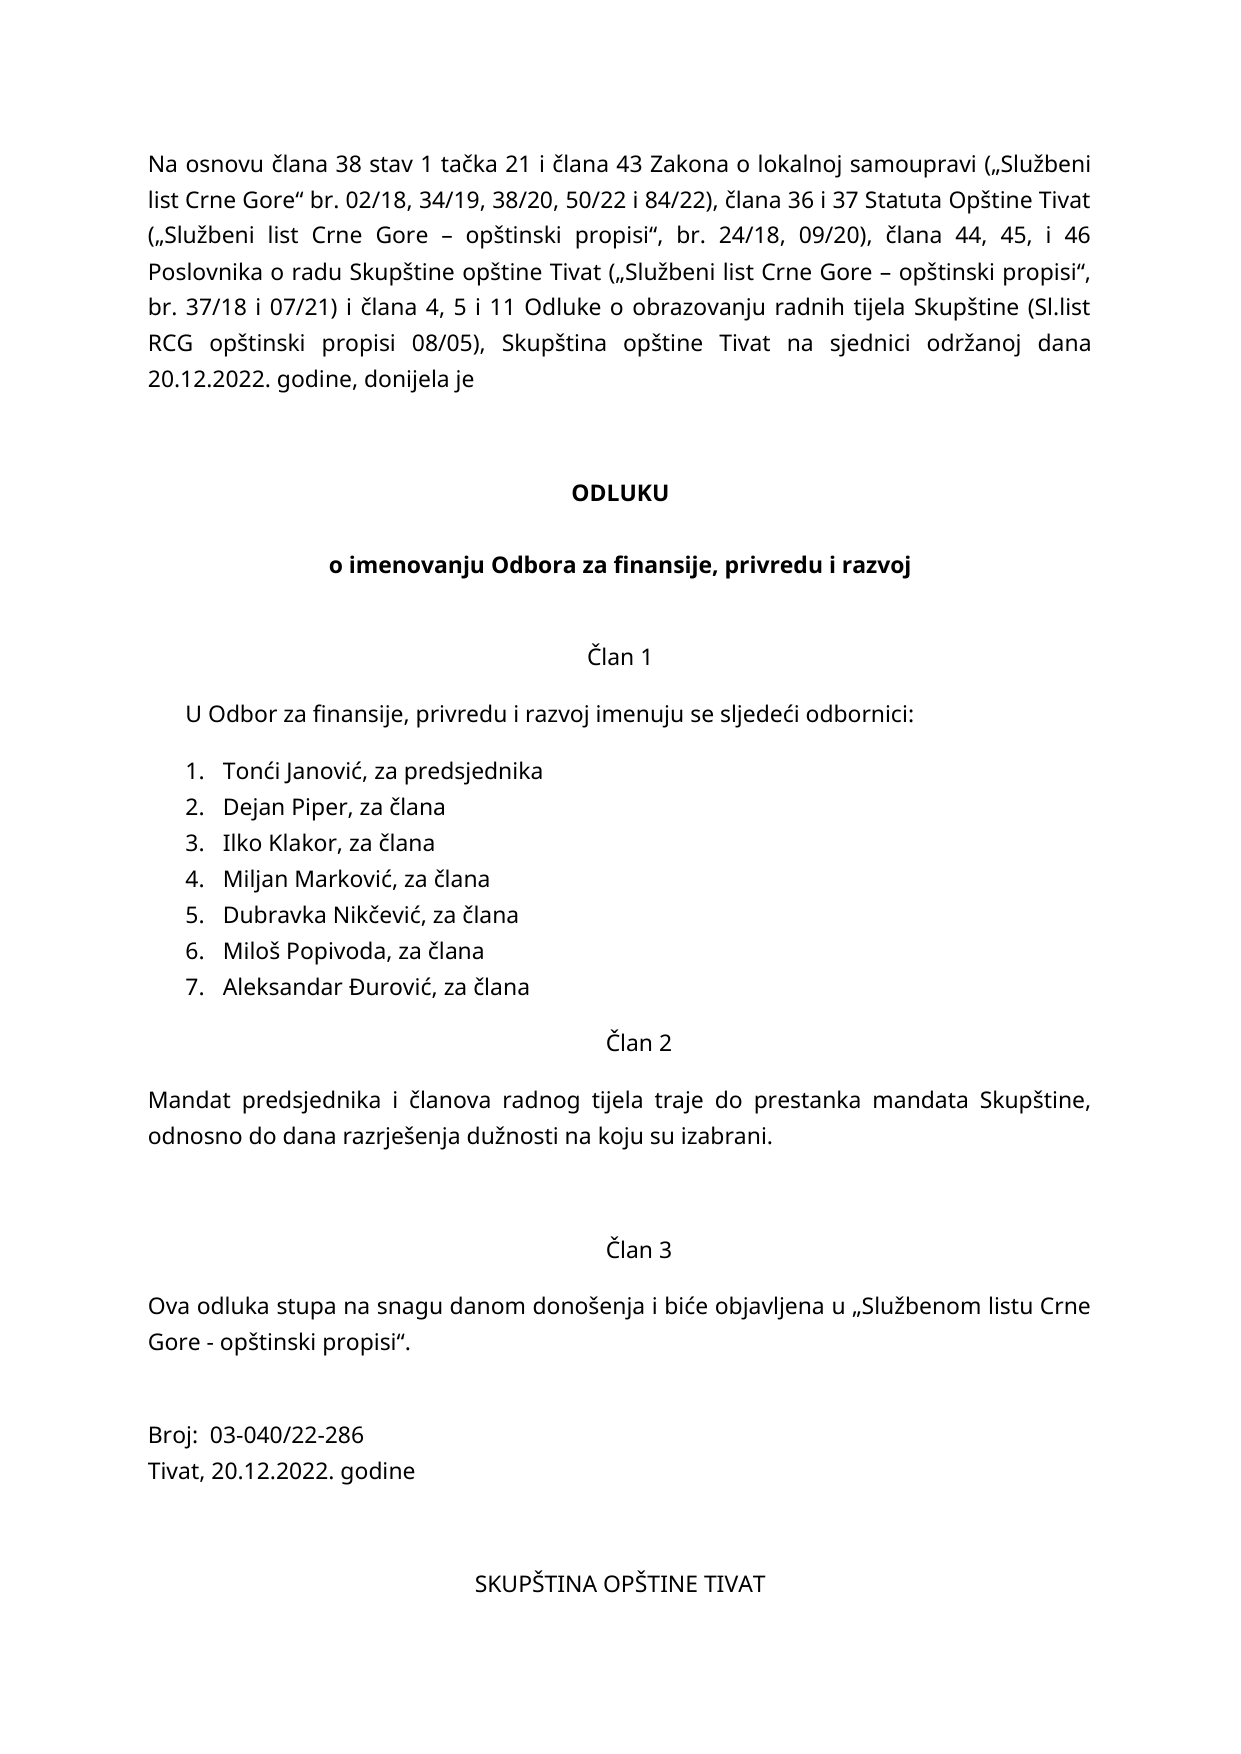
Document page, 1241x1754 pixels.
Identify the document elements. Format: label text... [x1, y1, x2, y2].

list Miljan Marković, za člana [185, 863, 1093, 894]
list Tonći Janović, za predsjednika [185, 755, 1093, 786]
text Član 3 [185, 1233, 1093, 1265]
list Dubravka Nikčević, za člana [185, 899, 1093, 930]
text o imenovanju Odbora za finansije, privredu i razvoj [148, 549, 1093, 580]
text Član 1 [148, 641, 1093, 673]
text ODLUKU [148, 477, 1093, 508]
list Tivat, 20.12.2022. godine [148, 1455, 1093, 1486]
list Miloš Popivoda, za člana [185, 934, 1093, 966]
list Aleksandar Đurović, za člana [185, 971, 1093, 1002]
list Ilko Klakor, za člana [185, 827, 1093, 858]
text U Odbor za finansije, privredu i razvoj imenuju se sljedeći odbornici: [185, 698, 1093, 729]
list Broj: 03-040/22-286 [148, 1419, 1093, 1450]
text Ova odluka stupa na snagu danom donošenja i biće objavljena u „Službenom listu Crne Gore - opštinski propisi“. [148, 1290, 1093, 1357]
text Član 2 [185, 1027, 1093, 1058]
list Dejan Piper, za člana [185, 791, 1093, 822]
text SKUPŠTINA OPŠTINE TIVAT [148, 1568, 1093, 1600]
text Mandat predsjednika i članova radnog tijela traje do prestanka mandata Skupštine, odnosno do dana razrješenja dužnosti na koju su izabrani. [148, 1084, 1093, 1151]
text Na osnovu člana 38 stav 1 tačka 21 i člana 43 Zakona o lokalnoj samoupravi („Službeni list Crne Gore“ br. 02/18, 34/19, 38/20, 50/22 i 84/22), člana 36 i 37 Statuta Opštine Tivat („Službeni list Crne Gore – opštinski propisi“, br. 24/18, 09/20), člana 44, 45, i 46 Poslovnika o radu Skupštine opštine Tivat („Službeni list Crne Gore – opštinski propisi“, br. 37/18 i 07/21) i člana 4, 5 i 11 Odluke o obrazovanju radnih tijela Skupštine (Sl.list RCG opštinski propisi 08/05), Skupština opštine Tivat na sjednici održanoj dana 20.12.2022. godine, donijela je [148, 148, 1093, 394]
